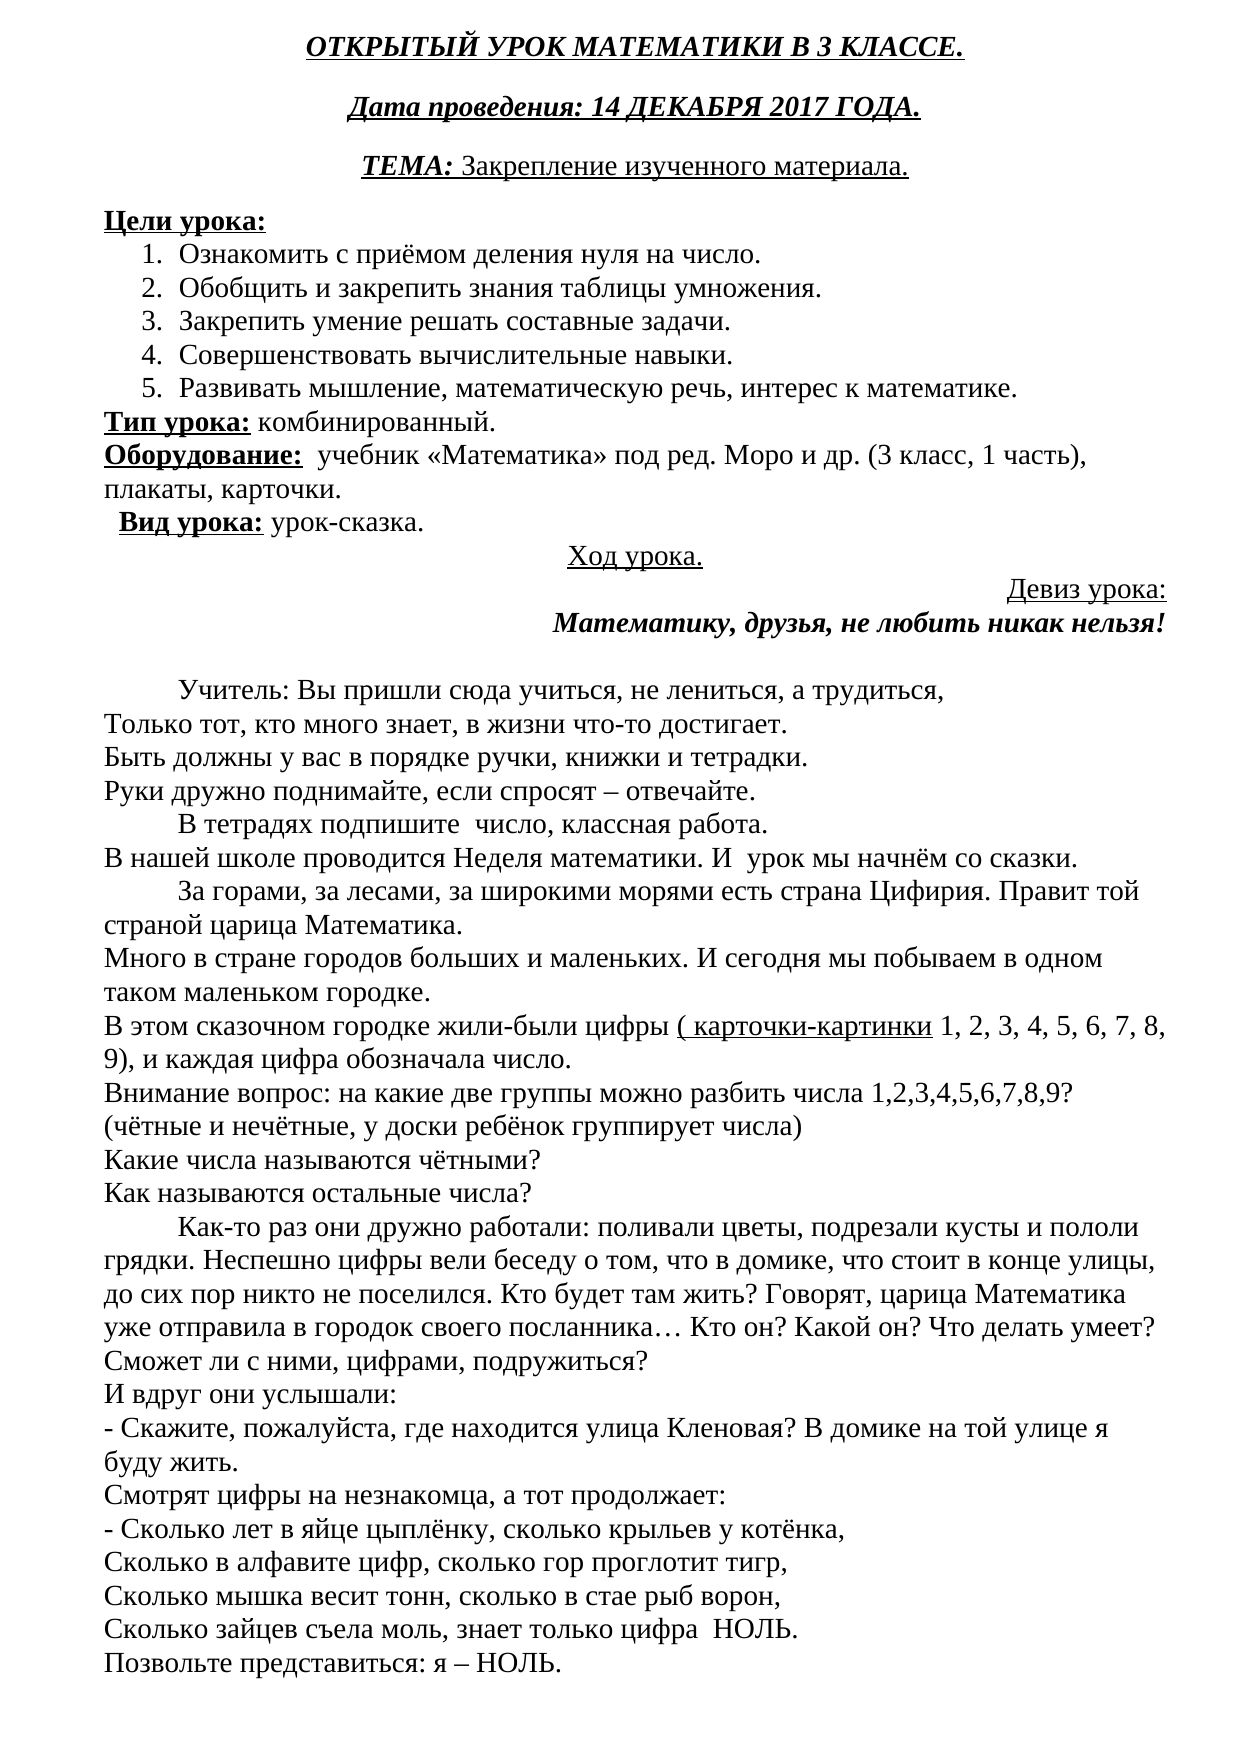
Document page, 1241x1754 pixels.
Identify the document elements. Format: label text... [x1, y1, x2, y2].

text Какие числа называются чётными? [103, 1142, 1167, 1175]
text Математику, друзья, не любить никак нельзя! [103, 605, 1167, 639]
list Ознакомить с приёмом деления нуля на число. [141, 236, 1167, 270]
text ОТКРЫТЫЙ УРОК МАТЕМАТИКИ В 3 КЛАССЕ. [103, 29, 1167, 63]
text Учитель: Вы пришли сюда учиться, не лениться, а трудиться, [103, 672, 1167, 706]
text Быть должны у вас в порядке ручки, книжки и тетрадки. [103, 739, 1167, 773]
text Сколько в алфавите цифр, сколько гор проглотит тигр, [103, 1544, 1167, 1578]
text Внимание вопрос: на какие две группы можно разбить числа 1,2,3,4,5,6,7,8,9? (чётные и нечётные, у доски ребёнок группирует числа) [103, 1075, 1167, 1142]
text Вид урока: урок-сказка. [104, 504, 1164, 538]
text Только тот, кто много знает, в жизни что-то достигает. [103, 706, 1167, 739]
list Обобщить и закрепить знания таблицы умножения. [141, 270, 1167, 303]
text Позвольте представиться: я – НОЛЬ. [103, 1645, 1167, 1678]
list Совершенствовать вычислительные навыки. [141, 337, 1167, 370]
text Дата проведения: 14 ДЕКАБРЯ 2017 ГОДА. [103, 89, 1167, 122]
text - Сколько лет в яйце цыплёнку, сколько крыльев у котёнка, [103, 1511, 1167, 1544]
text Как называются остальные числа? [103, 1175, 1167, 1209]
text В этом сказочном городке жили-были цифры ( карточки-картинки 1, 2, 3, 4, 5, 6, 7, 8, 9), и каждая цифра обозначала число. [103, 1008, 1167, 1075]
text Ход урока. [103, 538, 1167, 572]
text Много в стране городов больших и маленьких. И сегодня мы побываем в одном таком маленьком городке. [103, 941, 1167, 1008]
text - Скажите, пожалуйста, где находится улица Кленовая? В домике на той улице я буду жить. [103, 1410, 1167, 1477]
text Как-то раз они дружно работали: поливали цветы, подрезали кусты и пололи грядки. Неспешно цифры вели беседу о том, что в домике, что стоит в конце улицы, до сих пор никто не поселился. Кто будет там жить? Говорят, царица Математика уже отправила в городок своего посланника… Кто он? Какой он? Что делать умеет? Сможет ли с ними, цифрами, подружиться? [103, 1209, 1167, 1377]
text В нашей школе проводится Неделя математики. И урок мы начнём со сказки. [103, 840, 1167, 873]
text Сколько мышка весит тонн, сколько в стае рыб ворон, [103, 1578, 1167, 1611]
text За горами, за лесами, за широкими морями есть страна Цифирия. Правит той страной царица Математика. [103, 873, 1167, 941]
text И вдруг они услышали: [103, 1377, 1167, 1410]
list Развивать мышление, математическую речь, интерес к математике. [141, 370, 1167, 404]
text Девиз урока: [103, 572, 1167, 605]
text В тетрадях подпишите число, классная работа. [103, 806, 1167, 840]
text Цели урока: [103, 203, 1167, 236]
text Сколько зайцев съела моль, знает только цифра НОЛЬ. [103, 1611, 1167, 1645]
text Оборудование: учебник «Математика» под ред. Моро и др. (3 класс, 1 часть), плакаты, карточки. [104, 437, 1164, 504]
text Тип урока: комбинированный. [103, 404, 1167, 437]
text Руки дружно поднимайте, если спросят – отвечайте. [103, 773, 1167, 806]
text Смотрят цифры на незнакомца, а тот продолжает: [103, 1477, 1167, 1511]
list Закрепить умение решать составные задачи. [141, 303, 1167, 337]
text ТЕМА: Закрепление изученного материала. [103, 148, 1167, 182]
